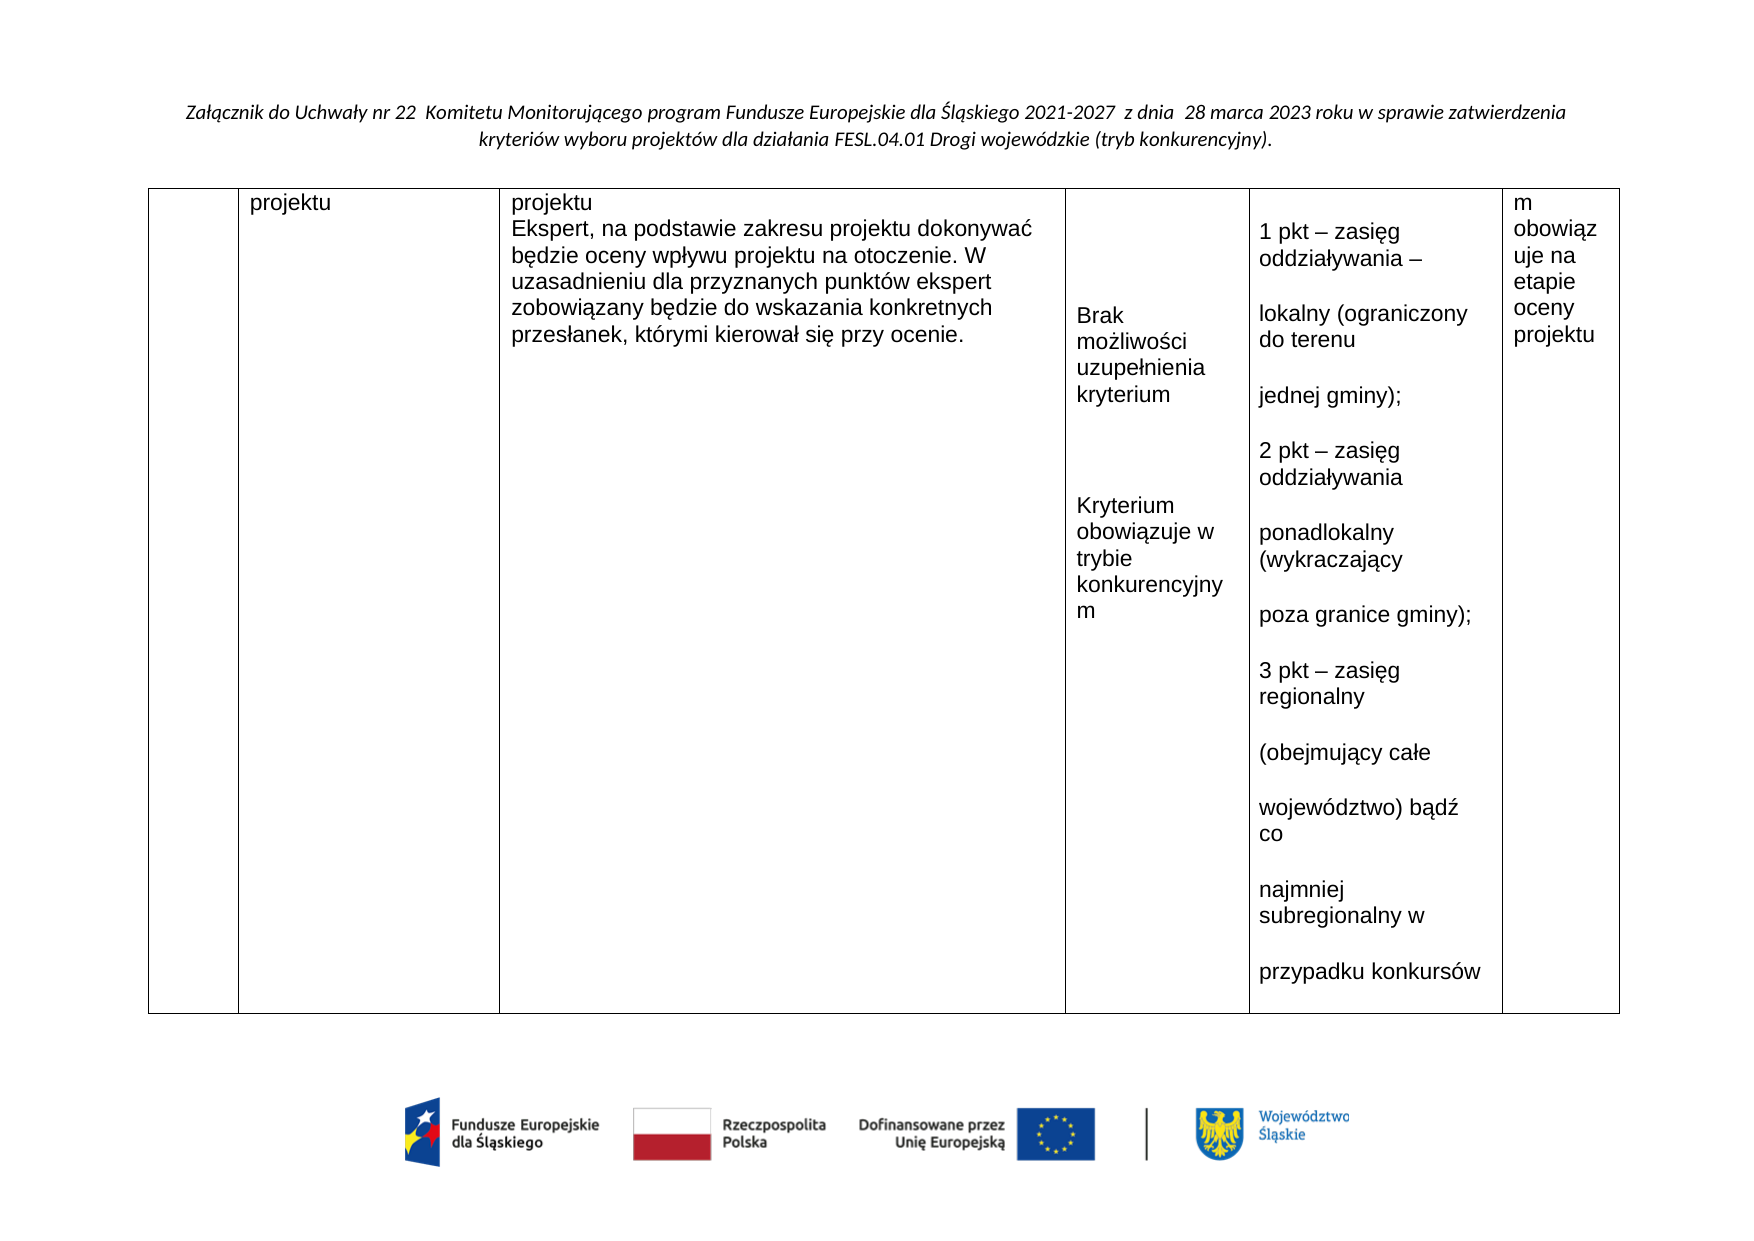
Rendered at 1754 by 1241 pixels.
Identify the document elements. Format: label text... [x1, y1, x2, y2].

table_cell Zasięg oddziaływania projektu [239, 189, 499, 1013]
table_cell NIE Brak możliwości uzupełnienia kryterium Kryterium obowiązuje w trybie konkurencyjnym [1066, 189, 1249, 1013]
table_cell Kryterium obowiązuje na etapie oceny projektu [1503, 189, 1619, 1013]
picture [405, 1097, 1349, 1167]
table_cell [149, 189, 238, 1013]
